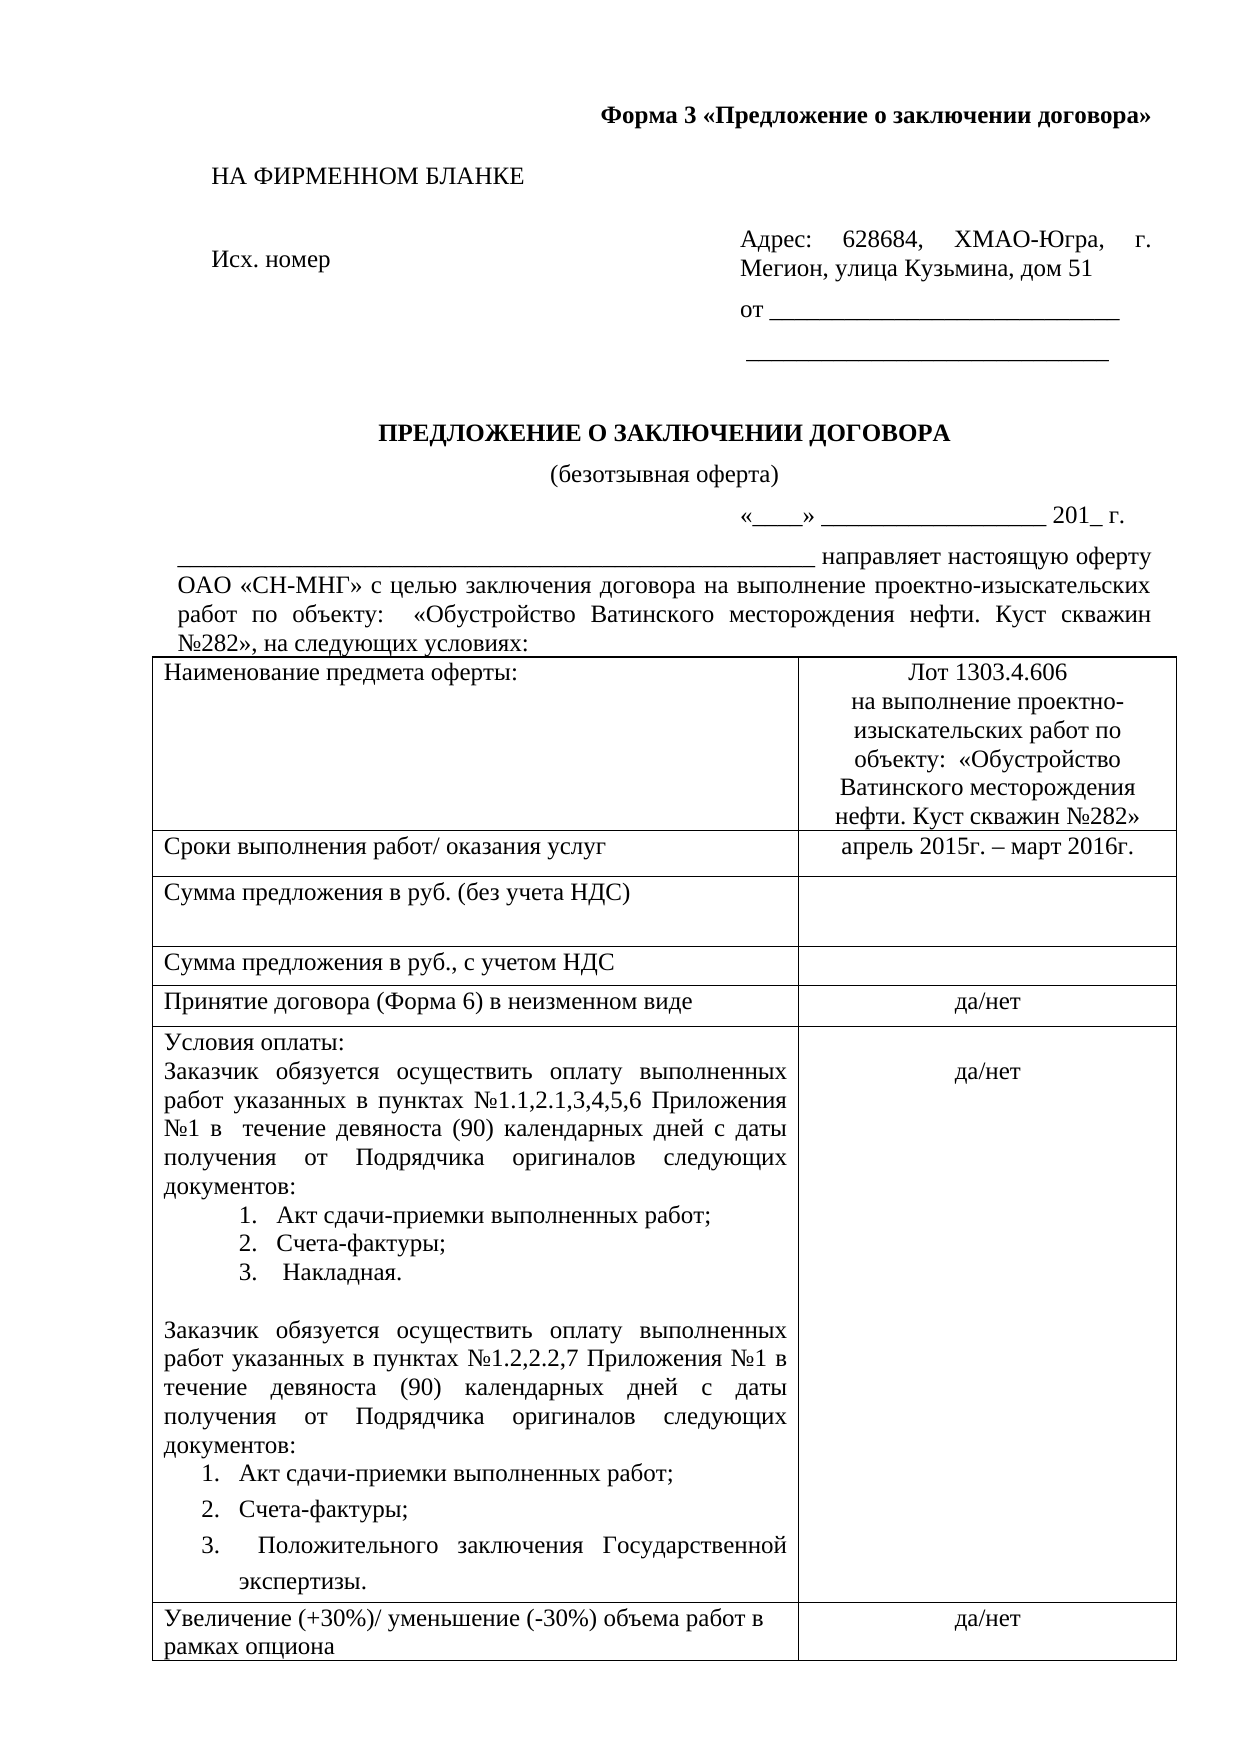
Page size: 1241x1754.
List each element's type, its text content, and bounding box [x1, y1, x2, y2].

text _____________________________ [740, 335, 1152, 364]
text Адрес: 628684, ХМАО-Югра, г. Мегион, улица Кузьмина, дом 51 [740, 224, 1152, 281]
table_cell да/нет [799, 1027, 1176, 1602]
table_cell [799, 947, 1176, 985]
text ___________________________________________________ направляет настоящую оферту ОАО «СН-МНГ» с целью заключения договора на выполнение проектно-изыскательских работ по объекту: «Обустройство Ватинского месторождения нефти. Куст скважин №282», на следующих условиях: [177, 541, 1152, 656]
table_header Лот 1303.4.606 на выполнение проектно-изыскательских работ по объекту: «Обустройство Ватинского месторождения нефти. Куст скважин №282» [799, 658, 1176, 830]
text (безотзывная оферта) [177, 459, 1152, 488]
table_cell да/нет [799, 1603, 1176, 1660]
table_cell Сумма предложения в руб., с учетом НДС [153, 947, 798, 985]
text ПРЕДЛОЖЕНИЕ О ЗАКЛЮЧЕНИИ ДОГОВОРА [177, 418, 1152, 446]
table_cell да/нет [799, 986, 1176, 1026]
table_header Наименование предмета оферты: [153, 658, 798, 830]
text Форма 3 «Предложение о заключении договора» [177, 100, 1152, 129]
table_cell [799, 877, 1176, 946]
table_cell Увеличение (+30%)/ уменьшение (-30%) объема работ в рамках опциона [153, 1603, 798, 1660]
text от ____________________________ [740, 294, 1152, 323]
table_cell Условия оплаты: Заказчик обязуется осуществить оплату выполненных работ указанных в пунктах №1.1,2.1,3,4,5,6 Приложения №1 в течение девяноста (90) календарных дней с даты получения от Подрядчика оригиналов следующих документов: Акт сдачи-приемки выполненных работ; Счета-фактуры; Накладная. Заказчик обязуется осуществить оплату выполненных работ указанных в пунктах №1.2,2.2,7 Приложения №1 в течение девяноста (90) календарных дней с даты получения от Подрядчика оригиналов следующих документов: Акт сдачи-приемки выполненных работ; Счета-фактуры; Положительного заключения Государственной экспертизы. [153, 1027, 798, 1602]
table_cell Сроки выполнения работ/ оказания услуг [153, 831, 798, 876]
text «____» __________________ 201_ г. [740, 500, 1152, 529]
table_cell Принятие договора (Форма 6) в неизменном виде [153, 986, 798, 1026]
table_cell апрель 2015г. – март 2016г. [799, 831, 1176, 876]
table_cell Сумма предложения в руб. (без учета НДС) [153, 877, 798, 946]
